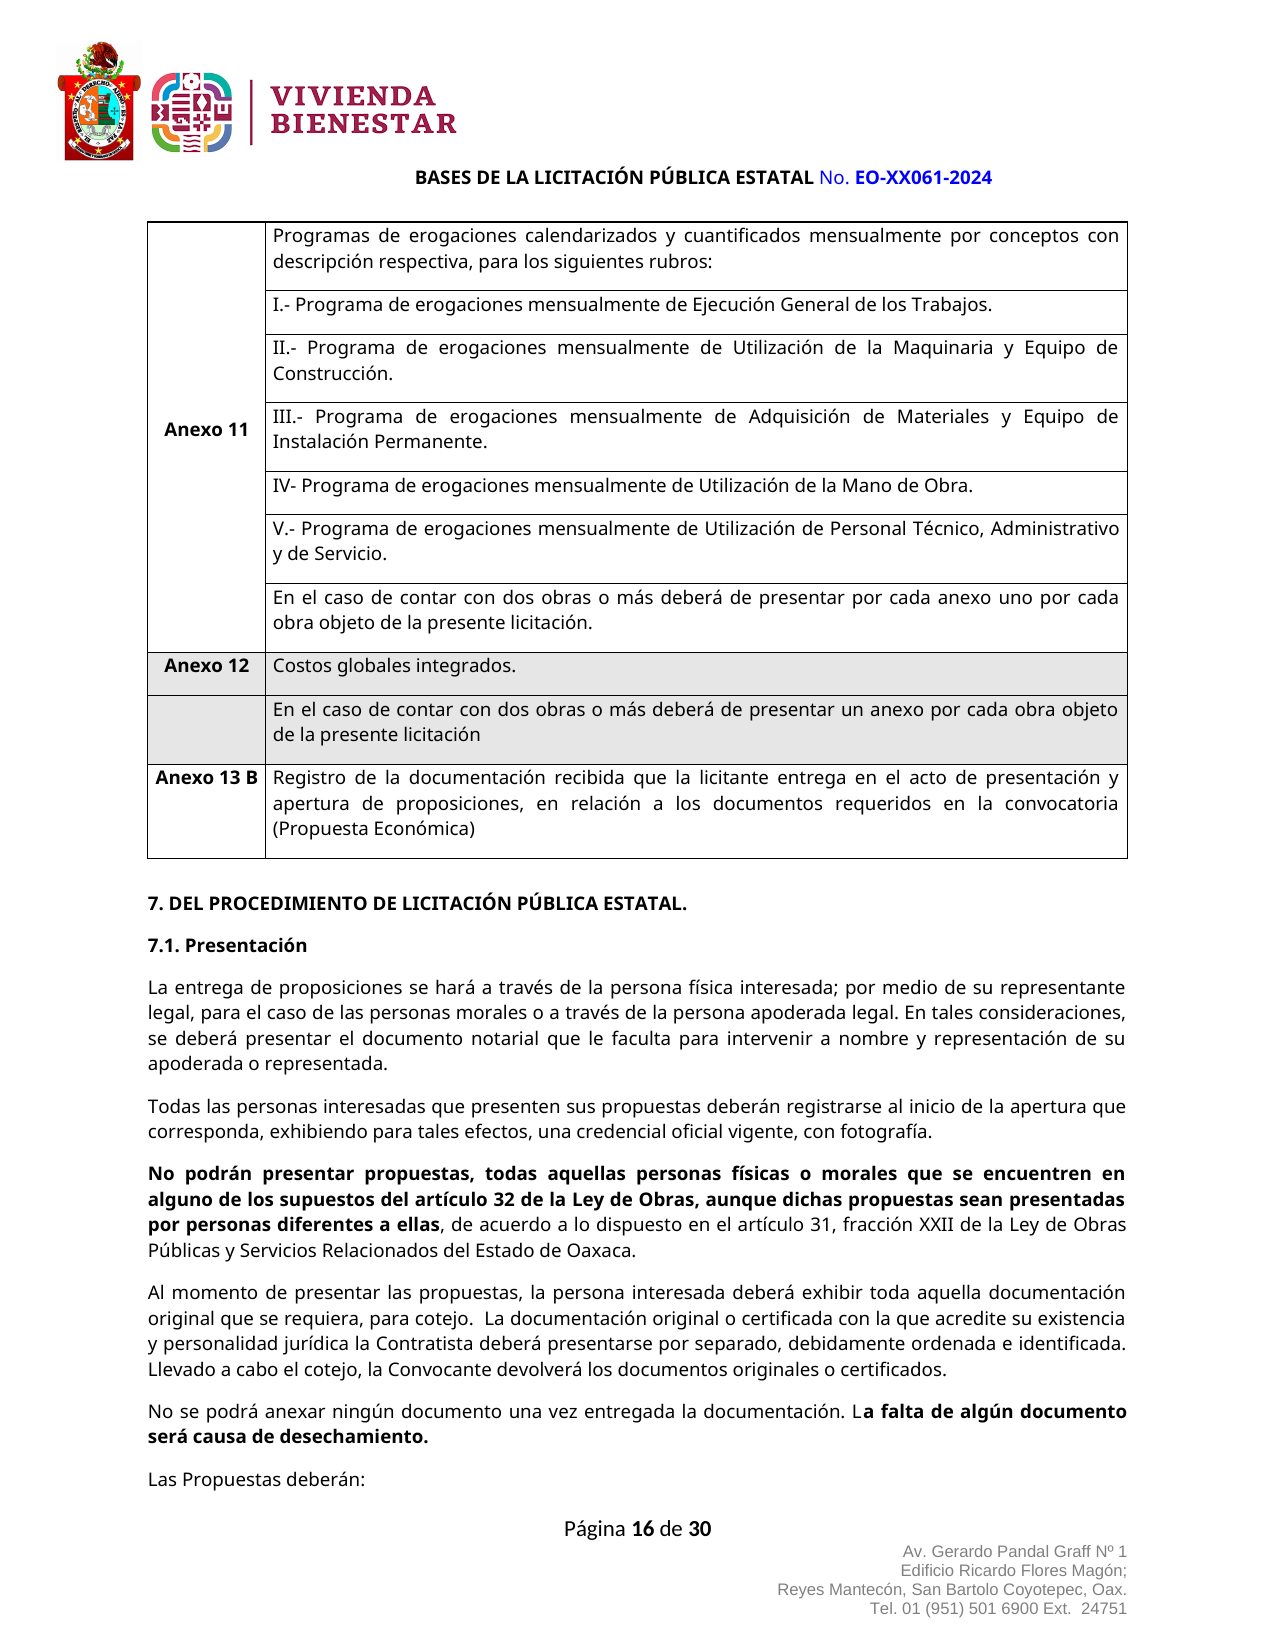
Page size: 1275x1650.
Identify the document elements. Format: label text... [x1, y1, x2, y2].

table_cell I.- Programa de erogaciones mensualmente de Ejecución General de los Trabajos. [266, 291, 1127, 333]
table_cell Costos globales integrados. [266, 653, 1127, 695]
table_cell III.- Programa de erogaciones mensualmente de Adquisición de Materiales y Equipo de Instalación Permanente. [266, 403, 1127, 471]
text Al momento de presentar las propuestas, la persona interesada deberá exhibir toda aquella documentación original que se requiera, para cotejo. La documentación original o certificada con la que acredite su existencia y personalidad jurídica la Contratista deberá presentarse por separado, debidamente ordenada e identificada. Llevado a cabo el cotejo, la Convocante devolverá los documentos originales o certificados. [148, 1279, 1127, 1381]
table_cell II.- Programa de erogaciones mensualmente de Utilización de la Maquinaria y Equipo de Construcción. [266, 335, 1127, 402]
text No podrán presentar propuestas, todas aquellas personas físicas o morales que se encuentren en alguno de los supuestos del artículo 32 de la Ley de Obras, aunque dichas propuestas sean presentadas por personas diferentes a ellas, de acuerdo a lo dispuesto en el artículo 31, fracción XXII de la Ley de Obras Públicas y Servicios Relacionados del Estado de Oaxaca. [148, 1161, 1127, 1263]
text La entrega de proposiciones se hará a través de la persona física interesada; por medio de su representante legal, para el caso de las personas morales o a través de la persona apoderada legal. En tales consideraciones, se deberá presentar el documento notarial que le faculta para intervenir a nombre y representación de su apoderada o representada. [148, 974, 1127, 1076]
table_cell Programas de erogaciones calendarizados y cuantificados mensualmente por conceptos con descripción respectiva, para los siguientes rubros: [266, 223, 1127, 290]
table_cell V.- Programa de erogaciones mensualmente de Utilización de Personal Técnico, Administrativo y de Servicio. [266, 515, 1127, 583]
table_cell IV- Programa de erogaciones mensualmente de Utilización de la Mano de Obra. [266, 472, 1127, 514]
picture [147, 64, 473, 161]
table_cell Anexo 11 [148, 223, 265, 652]
text Todas las personas interesadas que presenten sus propuestas deberán registrarse al inicio de la apertura que corresponda, exhibiendo para tales efectos, una credencial oficial vigente, con fotografía. [148, 1093, 1127, 1144]
table_cell En el caso de contar con dos obras o más deberá de presentar un anexo por cada obra objeto de la presente licitación [266, 696, 1127, 764]
text 7.1. Presentación [148, 932, 1127, 957]
text 7. DEL PROCEDIMIENTO DE LICITACIÓN PÚBLICA ESTATAL. [148, 890, 1127, 915]
table_cell [148, 696, 265, 764]
table_cell Anexo 12 [148, 653, 265, 695]
table_cell En el caso de contar con dos obras o más deberá de presentar por cada anexo uno por cada obra objeto de la presente licitación. [266, 584, 1127, 652]
text Las Propuestas deberán: [148, 1466, 1127, 1491]
picture [55, 41, 143, 163]
table_cell Anexo 13 B [148, 765, 265, 858]
table_cell Registro de la documentación recibida que la licitante entrega en el acto de presentación y apertura de proposiciones, en relación a los documentos requeridos en la convocatoria (Propuesta Económica) [266, 765, 1127, 858]
text No se podrá anexar ningún documento una vez entregada la documentación. La falta de algún documento será causa de desechamiento. [148, 1398, 1127, 1449]
